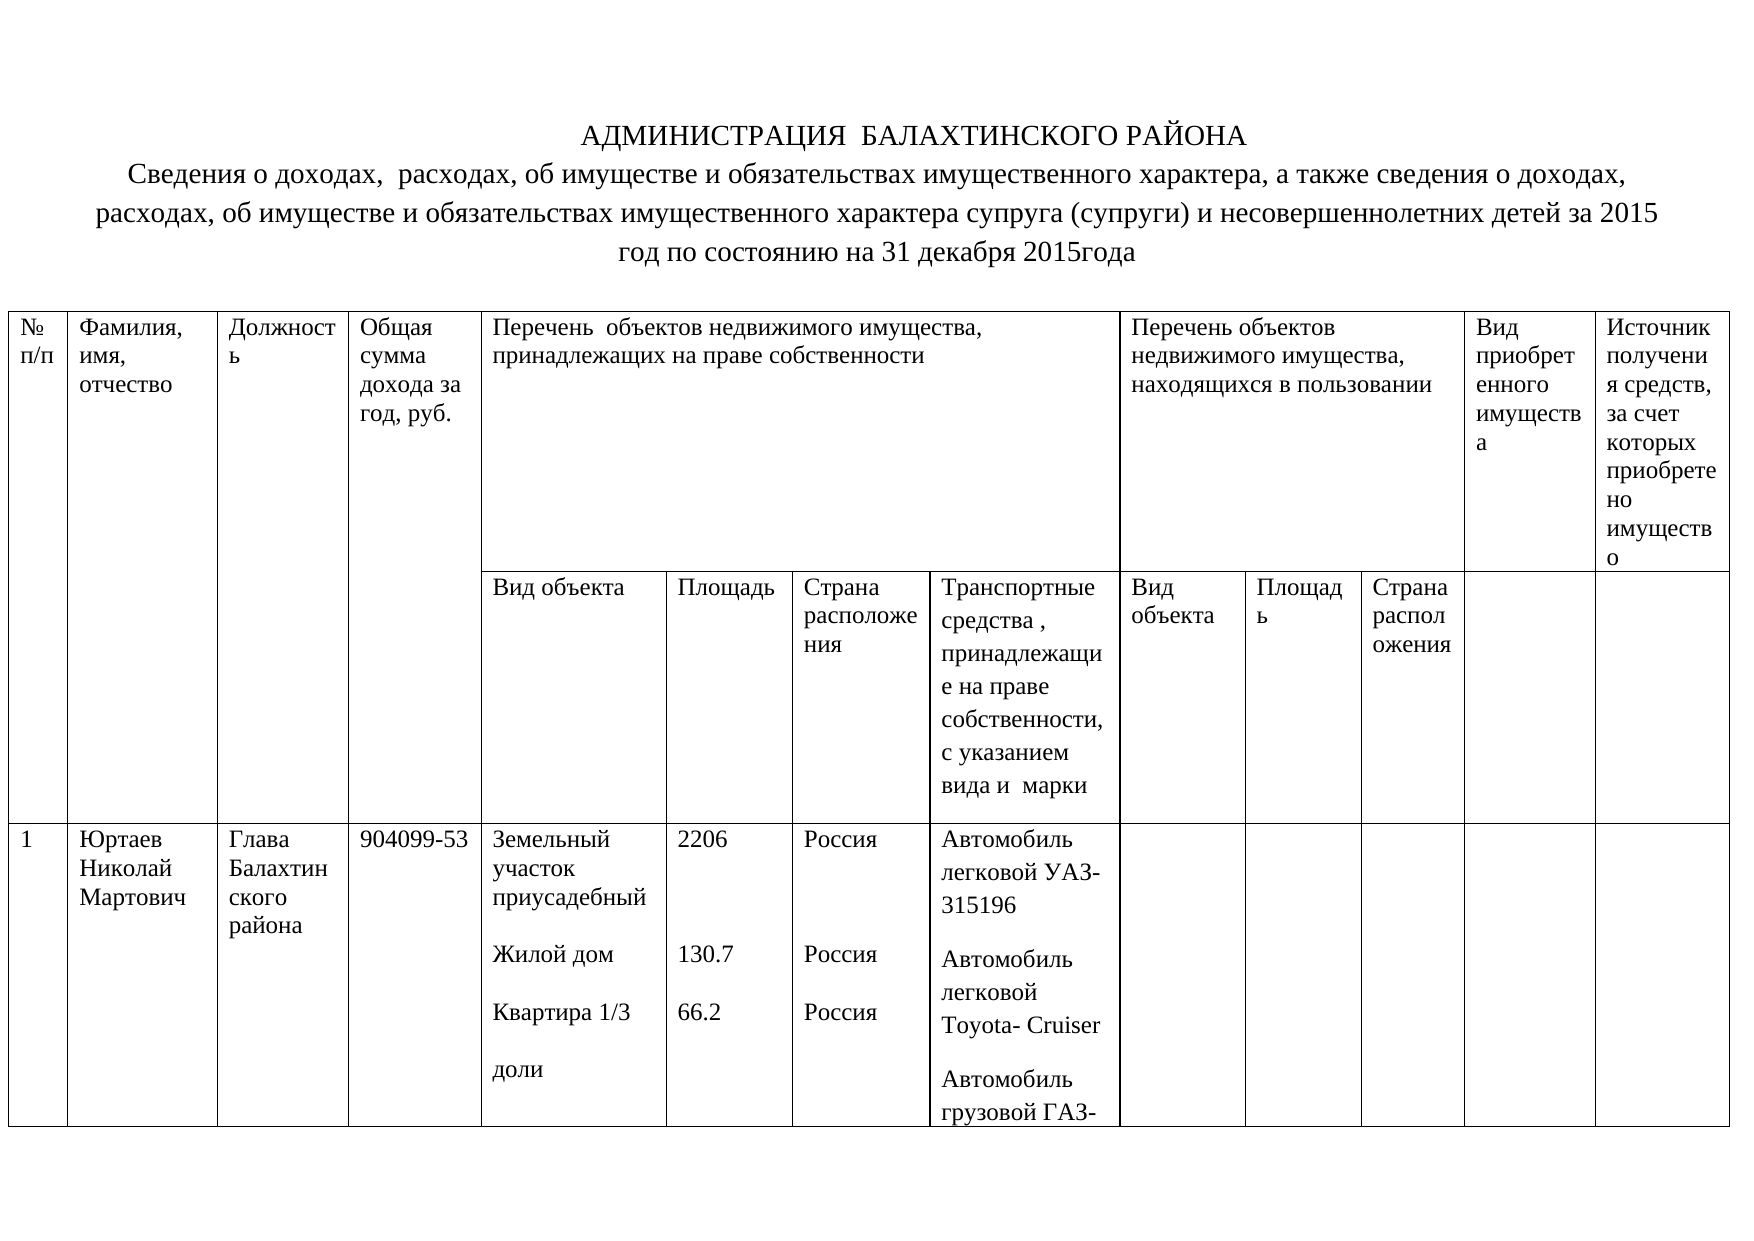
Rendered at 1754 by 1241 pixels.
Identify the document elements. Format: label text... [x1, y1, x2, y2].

table_cell [1362, 824, 1464, 1126]
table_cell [931, 824, 1119, 1126]
table_cell Вид объекта [482, 572, 666, 823]
table_cell 2206 130.7 66.2 [667, 824, 792, 1126]
table_cell Вид объекта [1121, 572, 1245, 823]
table_cell Страна расположения [1362, 572, 1464, 823]
table_cell [1465, 824, 1595, 1126]
table_cell 904099-53 [349, 824, 481, 1126]
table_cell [482, 824, 666, 1126]
table_cell [1246, 824, 1361, 1126]
table_cell [1121, 824, 1245, 1126]
table_header № п/п [9, 312, 67, 823]
table_header Общая сумма дохода за год, руб. [349, 312, 481, 823]
table_cell 1 [9, 824, 67, 1126]
table_cell [1596, 572, 1729, 823]
table_cell Страна расположения [793, 572, 929, 823]
table_header Перечень объектов недвижимого имущества, находящихся в пользовании [1121, 312, 1464, 571]
table_header Источник получения средств, за счет которых приобретено имущество [1596, 312, 1729, 571]
text АДМИНИСТРАЦИЯ БАЛАХТИНСКОГО РАЙОНА [83, 118, 1671, 152]
text Сведения о доходах, расходах, об имуществе и обязательствах имущественного характера, а также сведения о доходах, расходах, об имуществе и обязательствах имущественного характера супруга (супруги) и несовершеннолетних детей за 2015 год по состоянию на 31 декабря 2015года [83, 157, 1671, 267]
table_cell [793, 824, 929, 1126]
table_cell [1596, 824, 1729, 1126]
table_header Вид приобретенного имущества [1465, 312, 1595, 571]
table_header Перечень объектов недвижимого имущества, принадлежащих на праве собственности [482, 312, 1119, 571]
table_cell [218, 824, 348, 1126]
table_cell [68, 824, 217, 1126]
table_header Должность [218, 312, 348, 823]
table_header Фамилия, имя, отчество [68, 312, 217, 823]
table_cell Транспортные средства , принадлежащие на праве собственности, с указанием вида и марки [931, 572, 1119, 823]
table_cell Площадь [667, 572, 792, 823]
table_cell [1465, 572, 1595, 823]
table_cell Площадь [1246, 572, 1361, 823]
